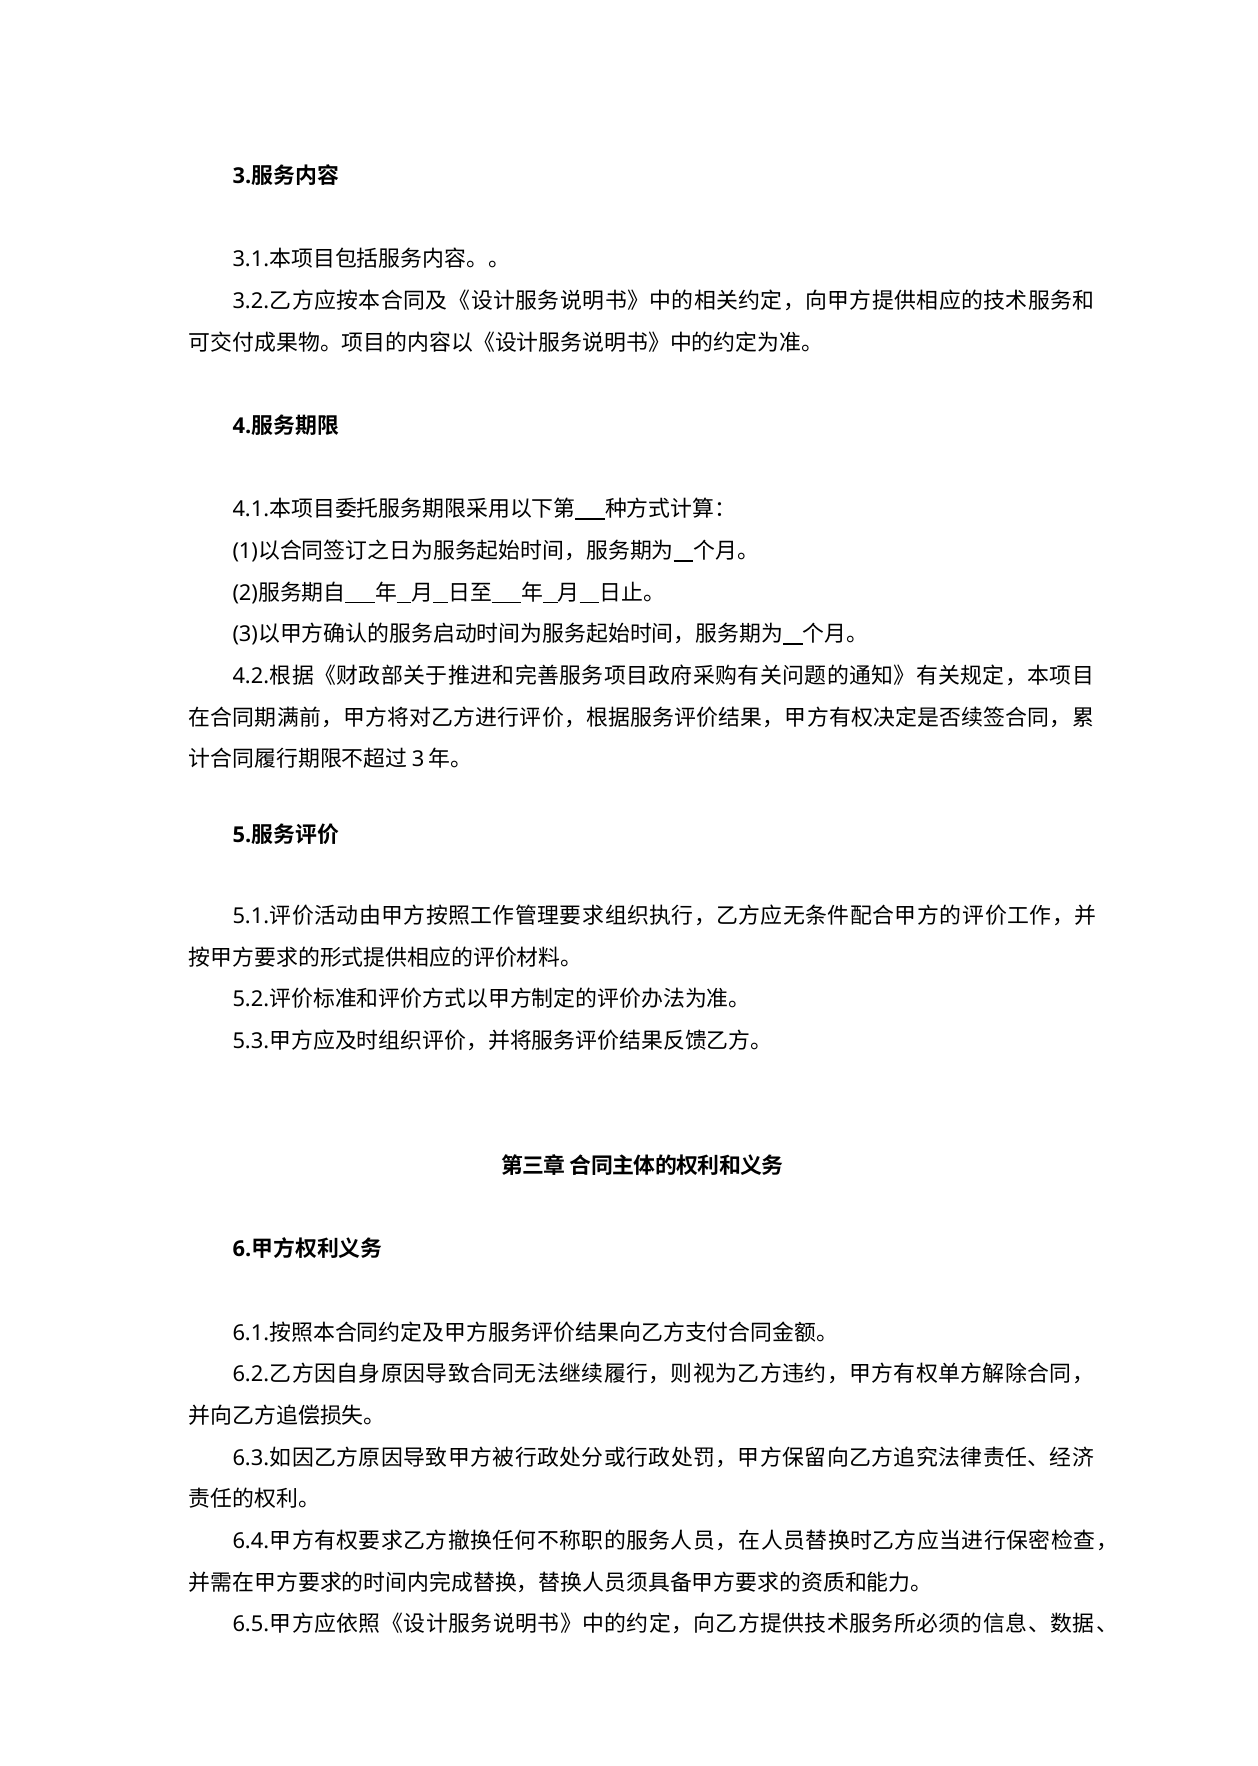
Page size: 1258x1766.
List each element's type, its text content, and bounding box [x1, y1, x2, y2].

text 5.2.评价标准和评价方式以甲方制定的评价办法为准。 [188, 973, 1096, 1015]
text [188, 1598, 1096, 1640]
text 4.服务期限 [188, 400, 1096, 442]
text 5.3.甲方应及时组织评价，并将服务评价结果反馈乙方。 [188, 1015, 1096, 1057]
text 3.2.乙方应按本合同及《设计服务说明书》中的相关约定，向甲方提供相应的技术服务和可交付成果物。项目的内容以《设计服务说明书》中的约定为准。 [188, 275, 1096, 358]
text 6.4.甲方有权要求乙方撤换任何不称职的服务人员，在人员替换时乙方应当进行保密检查，并需在甲方要求的时间内完成替换，替换人员须具备甲方要求的资质和能力。 [188, 1515, 1096, 1598]
text 4.2.根据《财政部关于推进和完善服务项目政府采购有关问题的通知》有关规定，本项目在合同期满前，甲方将对乙方进行评价，根据服务评价结果，甲方有权决定是否续签合同，累计合同履行期限不超过3年。 [188, 650, 1096, 775]
text 3.1.本项目包括服务内容。。 [188, 233, 1096, 275]
text 6.甲方权利义务 [188, 1223, 1096, 1265]
text 5.服务评价 [188, 817, 1096, 848]
text 4.1.本项目委托服务期限采用以下第 种方式计算： [188, 483, 1096, 525]
text 6.2.乙方因自身原因导致合同无法继续履行，则视为乙方违约，甲方有权单方解除合同，并向乙方追偿损失。 [188, 1348, 1096, 1432]
text (2)服务期自 年 月 日至 年 月 日止。 [188, 567, 1096, 608]
text 5.1.评价活动由甲方按照工作管理要求组织执行，乙方应无条件配合甲方的评价工作，并按甲方要求的形式提供相应的评价材料。 [188, 890, 1096, 973]
text 6.1.按照本合同约定及甲方服务评价结果向乙方支付合同金额。 [188, 1307, 1096, 1348]
text 3.服务内容 [188, 150, 1096, 192]
text 6.3.如因乙方原因导致甲方被行政处分或行政处罚，甲方保留向乙方追究法律责任、经济责任的权利。 [188, 1432, 1096, 1515]
text 第三章 合同主体的权利和义务 [188, 1140, 1096, 1182]
text (3)以甲方确认的服务启动时间为服务起始时间，服务期为 个月。 [188, 608, 1096, 650]
text (1)以合同签订之日为服务起始时间，服务期为 个月。 [188, 525, 1096, 567]
